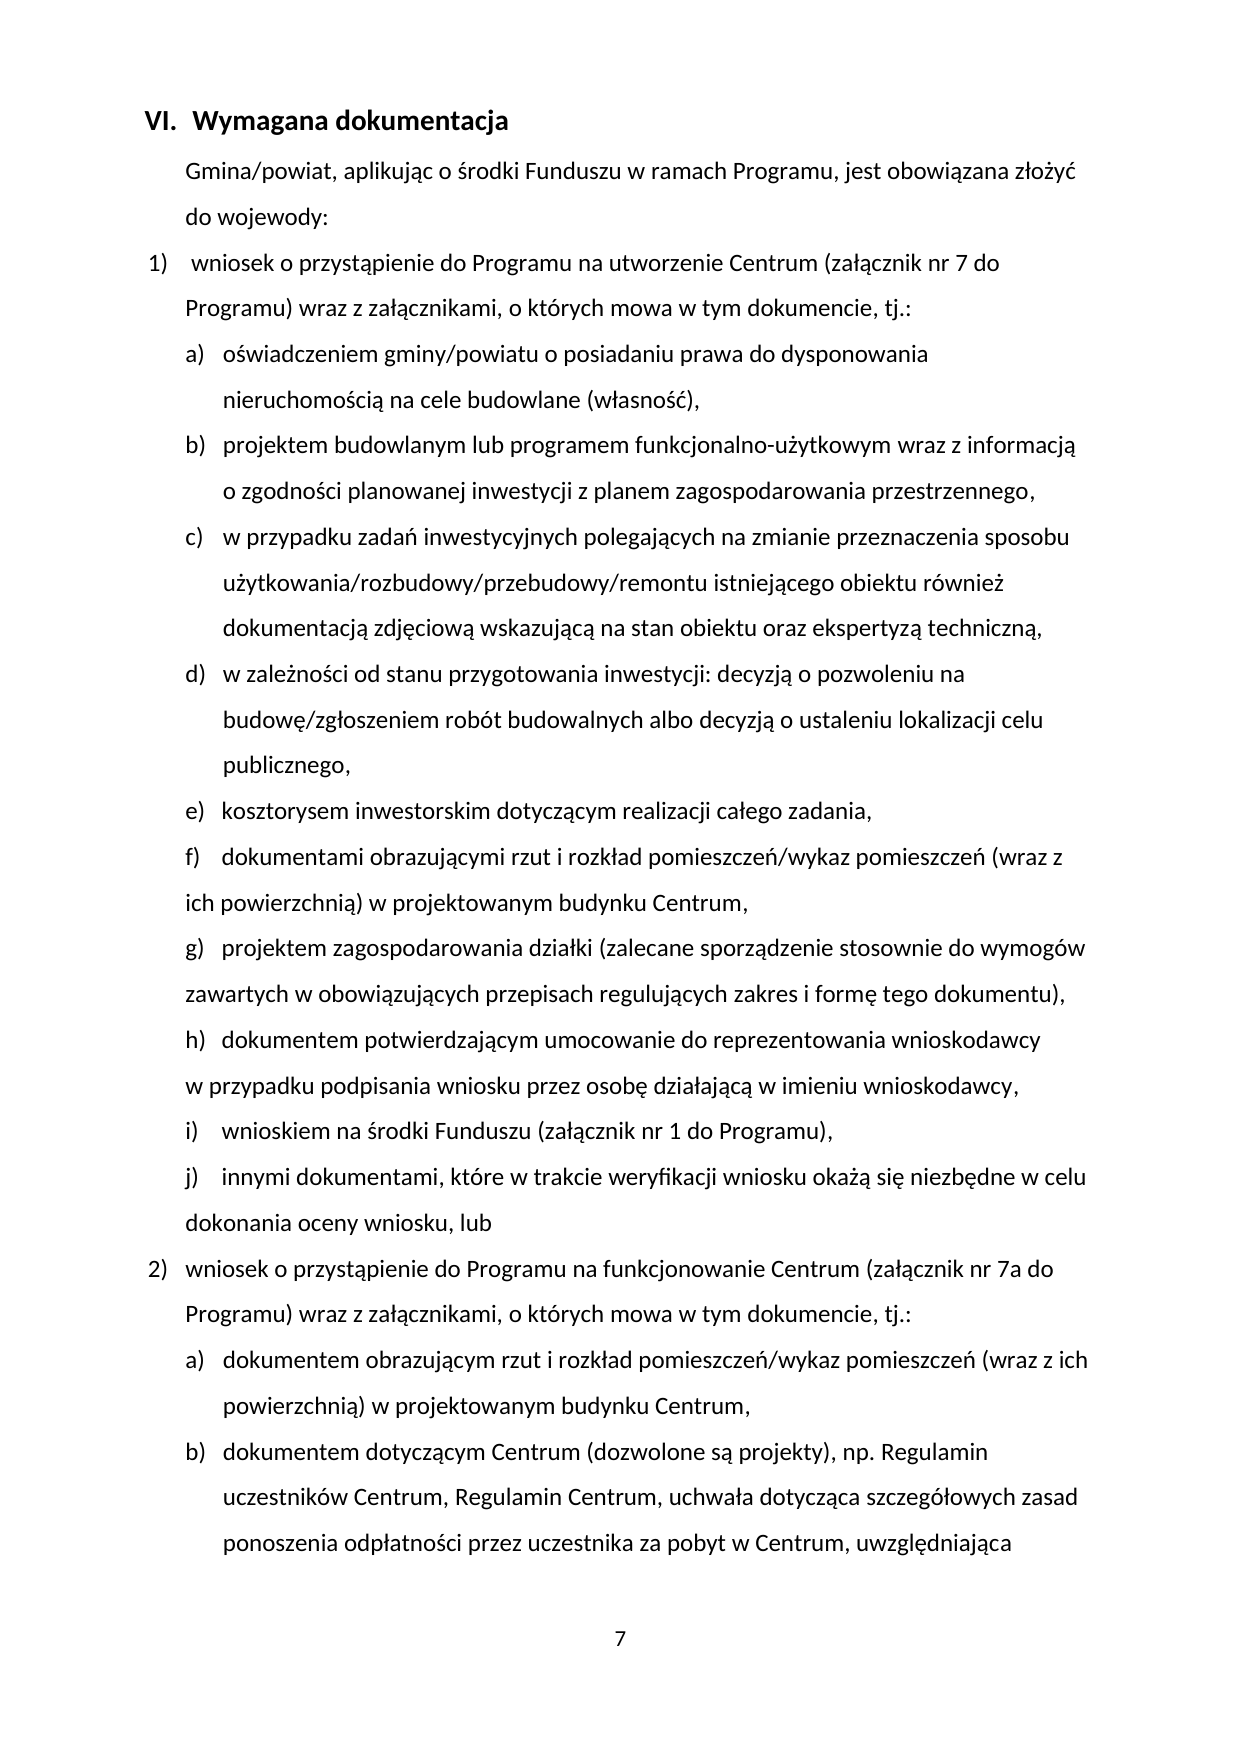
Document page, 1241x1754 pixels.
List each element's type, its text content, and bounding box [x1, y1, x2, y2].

text Gmina/powiat, aplikując o środki Funduszu w ramach Programu, jest obowiązana złożyć do wojewody: [185, 155, 1093, 231]
text j) innymi dokumentami, które w trakcie weryfikacji wniosku okażą się niezbędne w celu dokonania oceny wniosku, lub [185, 1161, 1093, 1237]
list projektem budowlanym lub programem funkcjonalno-użytkowym wraz z informacją o zgodności planowanej inwestycji z planem zagospodarowania przestrzennego, [185, 429, 1093, 506]
text f) dokumentami obrazującymi rzut i rozkład pomieszczeń/wykaz pomieszczeń (wraz z ich powierzchnią) w projektowanym budynku Centrum, [185, 841, 1093, 917]
list w zależności od stanu przygotowania inwestycji: decyzją o pozwoleniu na budowę/zgłoszeniem robót budowalnych albo decyzją o ustaleniu lokalizacji celu publicznego, [185, 658, 1093, 780]
text e) kosztorysem inwestorskim dotyczącym realizacji całego zadania, [185, 795, 1093, 826]
list wniosek o przystąpienie do Programu na funkcjonowanie Centrum (załącznik nr 7a do Programu) wraz z załącznikami, o których mowa w tym dokumencie, tj.: [148, 1253, 1093, 1329]
text i) wnioskiem na środki Funduszu (załącznik nr 1 do Programu), [185, 1116, 1093, 1146]
text h) dokumentem potwierdzającym umocowanie do reprezentowania wnioskodawcy w przypadku podpisania wniosku przez osobę działającą w imieniu wnioskodawcy, [185, 1024, 1093, 1100]
list dokumentem obrazującym rzut i rozkład pomieszczeń/wykaz pomieszczeń (wraz z ich powierzchnią) w projektowanym budynku Centrum, [185, 1344, 1093, 1420]
list w przypadku zadań inwestycyjnych polegających na zmianie przeznaczenia sposobu użytkowania/rozbudowy/przebudowy/remontu istniejącego obiektu również dokumentacją zdjęciową wskazującą na stan obiektu oraz ekspertyzą techniczną, [185, 521, 1093, 643]
text g) projektem zagospodarowania działki (zalecane sporządzenie stosownie do wymogów zawartych w obowiązujących przepisach regulujących zakres i formę tego dokumentu), [185, 933, 1093, 1009]
list oświadczeniem gminy/powiatu o posiadaniu prawa do dysponowania nieruchomością na cele budowlane (własność), [185, 338, 1093, 414]
list wniosek o przystąpienie do Programu na utworzenie Centrum (załącznik nr 7 do Programu) wraz z załącznikami, o których mowa w tym dokumencie, tj.: [148, 247, 1093, 323]
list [185, 1436, 1093, 1558]
subtitle Wymagana dokumentacja [177, 102, 1093, 137]
